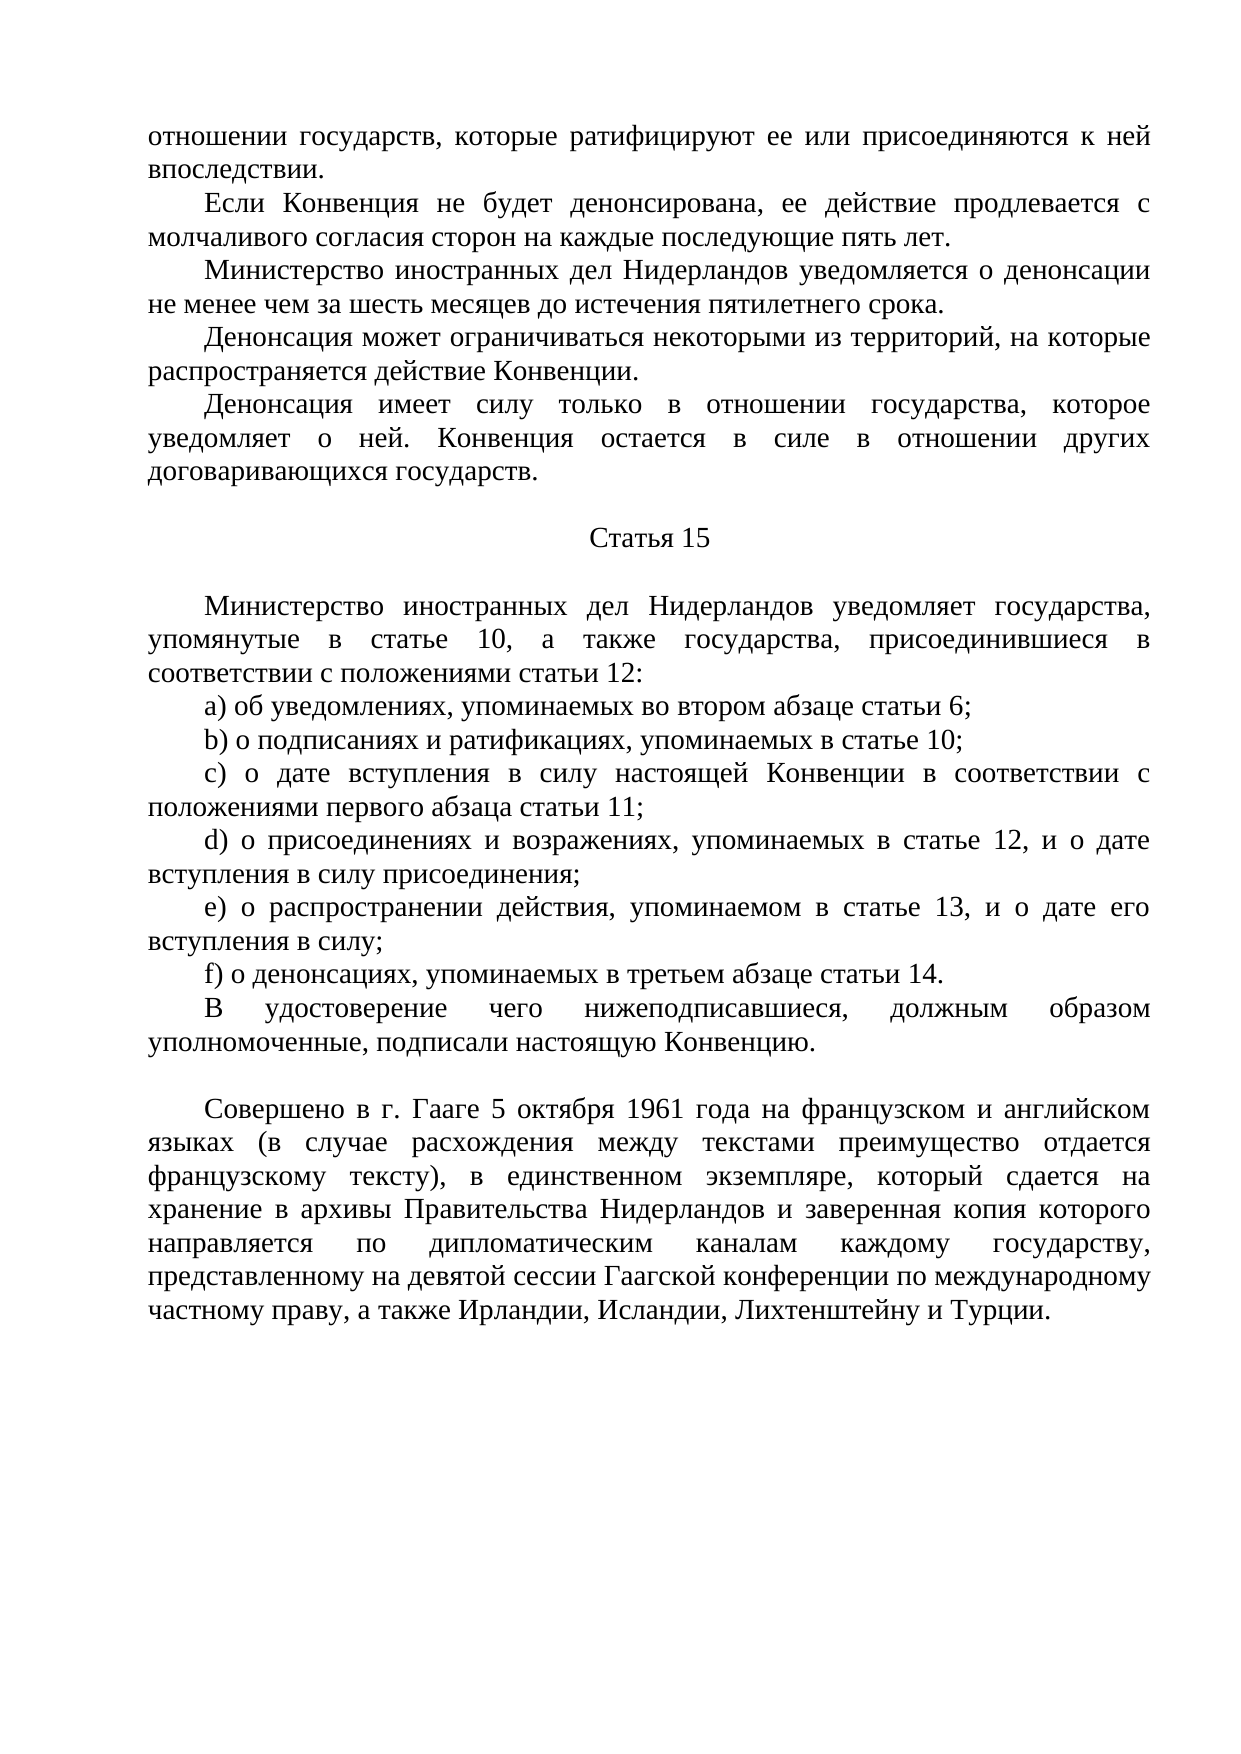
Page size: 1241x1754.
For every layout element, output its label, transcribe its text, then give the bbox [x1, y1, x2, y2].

text Если Конвенция не будет денонсирована, ее действие продлевается с молчаливого согласия сторон на каждые последующие пять лет. [148, 185, 1152, 252]
text Денонсация может ограничиваться некоторыми из территорий, на которые распространяется действие Конвенции. [148, 319, 1152, 386]
text e) о распространении действия, упоминаемом в статье 13, и о дате его вступления в силу; [148, 889, 1152, 957]
text Министерство иностранных дел Нидерландов уведомляет государства, упомянутые в статье 10, а также государства, присоединившиеся в соответствии с положениями статьи 12: [148, 588, 1152, 688]
text a) об уведомлениях, упоминаемых во втором абзаце статьи 6; [148, 688, 1152, 722]
text Министерство иностранных дел Нидерландов уведомляется о денонсации не менее чем за шесть месяцев до истечения пятилетнего срока. [148, 252, 1152, 319]
text Статья 15 [148, 521, 1152, 554]
text f) о денонсациях, упоминаемых в третьем абзаце статьи 14. [148, 957, 1152, 990]
text b) о подписаниях и ратификациях, упоминаемых в статье 10; [148, 722, 1152, 755]
text В удостоверение чего нижеподписавшиеся, должным образом уполномоченные, подписали настоящую Конвенцию. [148, 990, 1152, 1057]
text Денонсация имеет силу только в отношении государства, которое уведомляет о ней. Конвенция остается в силе в отношении других договаривающихся государств. [148, 386, 1152, 487]
text d) о присоединениях и возражениях, упоминаемых в статье 12, и о дате вступления в силу присоединения; [148, 822, 1152, 889]
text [148, 118, 1152, 185]
text Совершено в г. Гааге 5 октября 1961 года на французском и английском языках (в случае расхождения между текстами преимущество отдается французскому тексту), в единственном экземпляре, который сдается на хранение в архивы Правительства Нидерландов и заверенная копия которого направляется по дипломатическим каналам каждому государству, представленному на девятой сессии Гаагской конференции по международному частному праву, а также Ирландии, Исландии, Лихтенштейну и Турции. [148, 1091, 1152, 1326]
text c) о дате вступления в силу настоящей Конвенции в соответствии с положениями первого абзаца статьи 11; [148, 755, 1152, 822]
